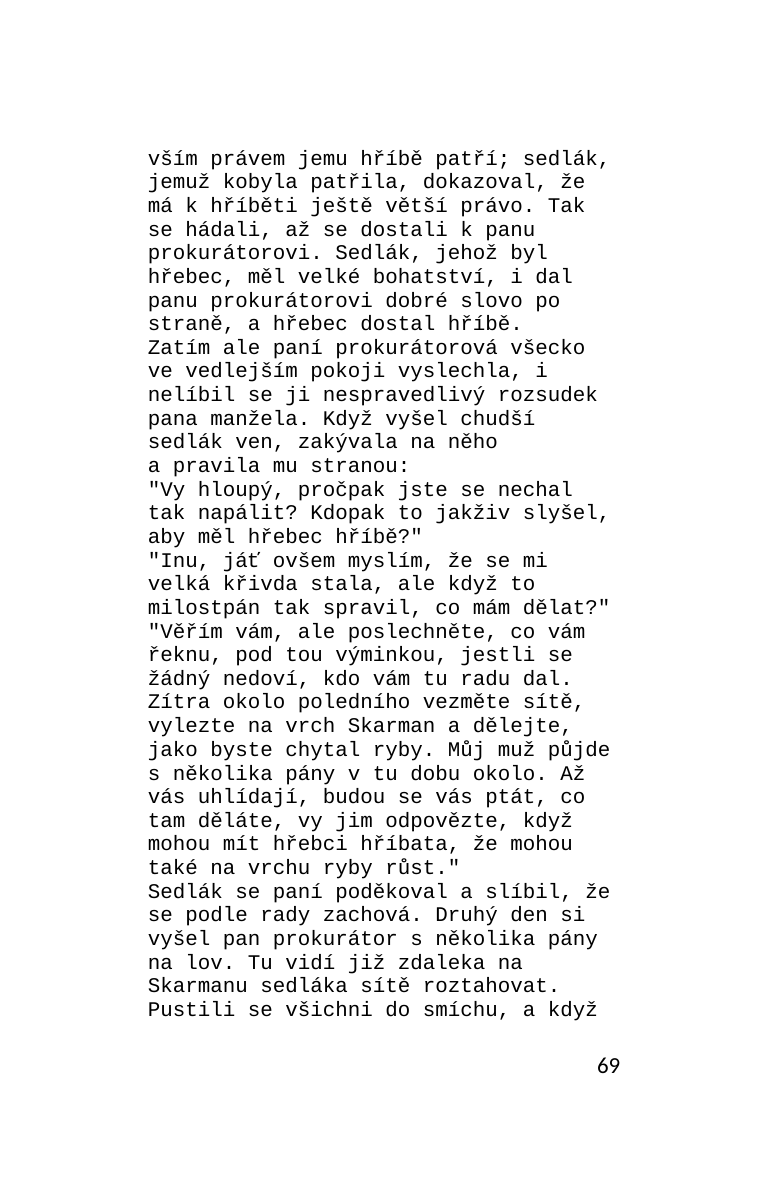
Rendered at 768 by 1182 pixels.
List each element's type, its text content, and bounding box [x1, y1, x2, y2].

text "Inu, jáť ovšem myslím, že se mi velká křivda stala, ale když to milostpán tak spravil, co mám dělat?" [148, 550, 620, 621]
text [148, 881, 620, 1023]
text Zatím ale paní prokurátorová všecko ve vedlejším pokoji vyslechla, i nelíbil se ji nespravedlivý rozsudek pana manžela. Když vyšel chudší sedlák ven, zakývala na něho a pravila mu stranou: [148, 337, 620, 479]
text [148, 148, 620, 337]
text "Věřím vám, ale poslechněte, co vám řeknu, pod tou výminkou, jestli se žádný nedoví, kdo vám tu radu dal. Zítra okolo poledního vezměte sítě, vylezte na vrch Skarman a dělejte, jako byste chytal ryby. Můj muž půjde s několika pány v tu dobu okolo. Až vás uhlídají, budou se vás ptát, co tam děláte, vy jim odpovězte, když mohou mít hřebci hříbata, že mohou také na vrchu ryby růst." [148, 621, 620, 881]
text "Vy hloupý, pročpak jste se nechal tak napálit? Kdopak to jakživ slyšel, aby měl hřebec hříbě?" [148, 479, 620, 550]
